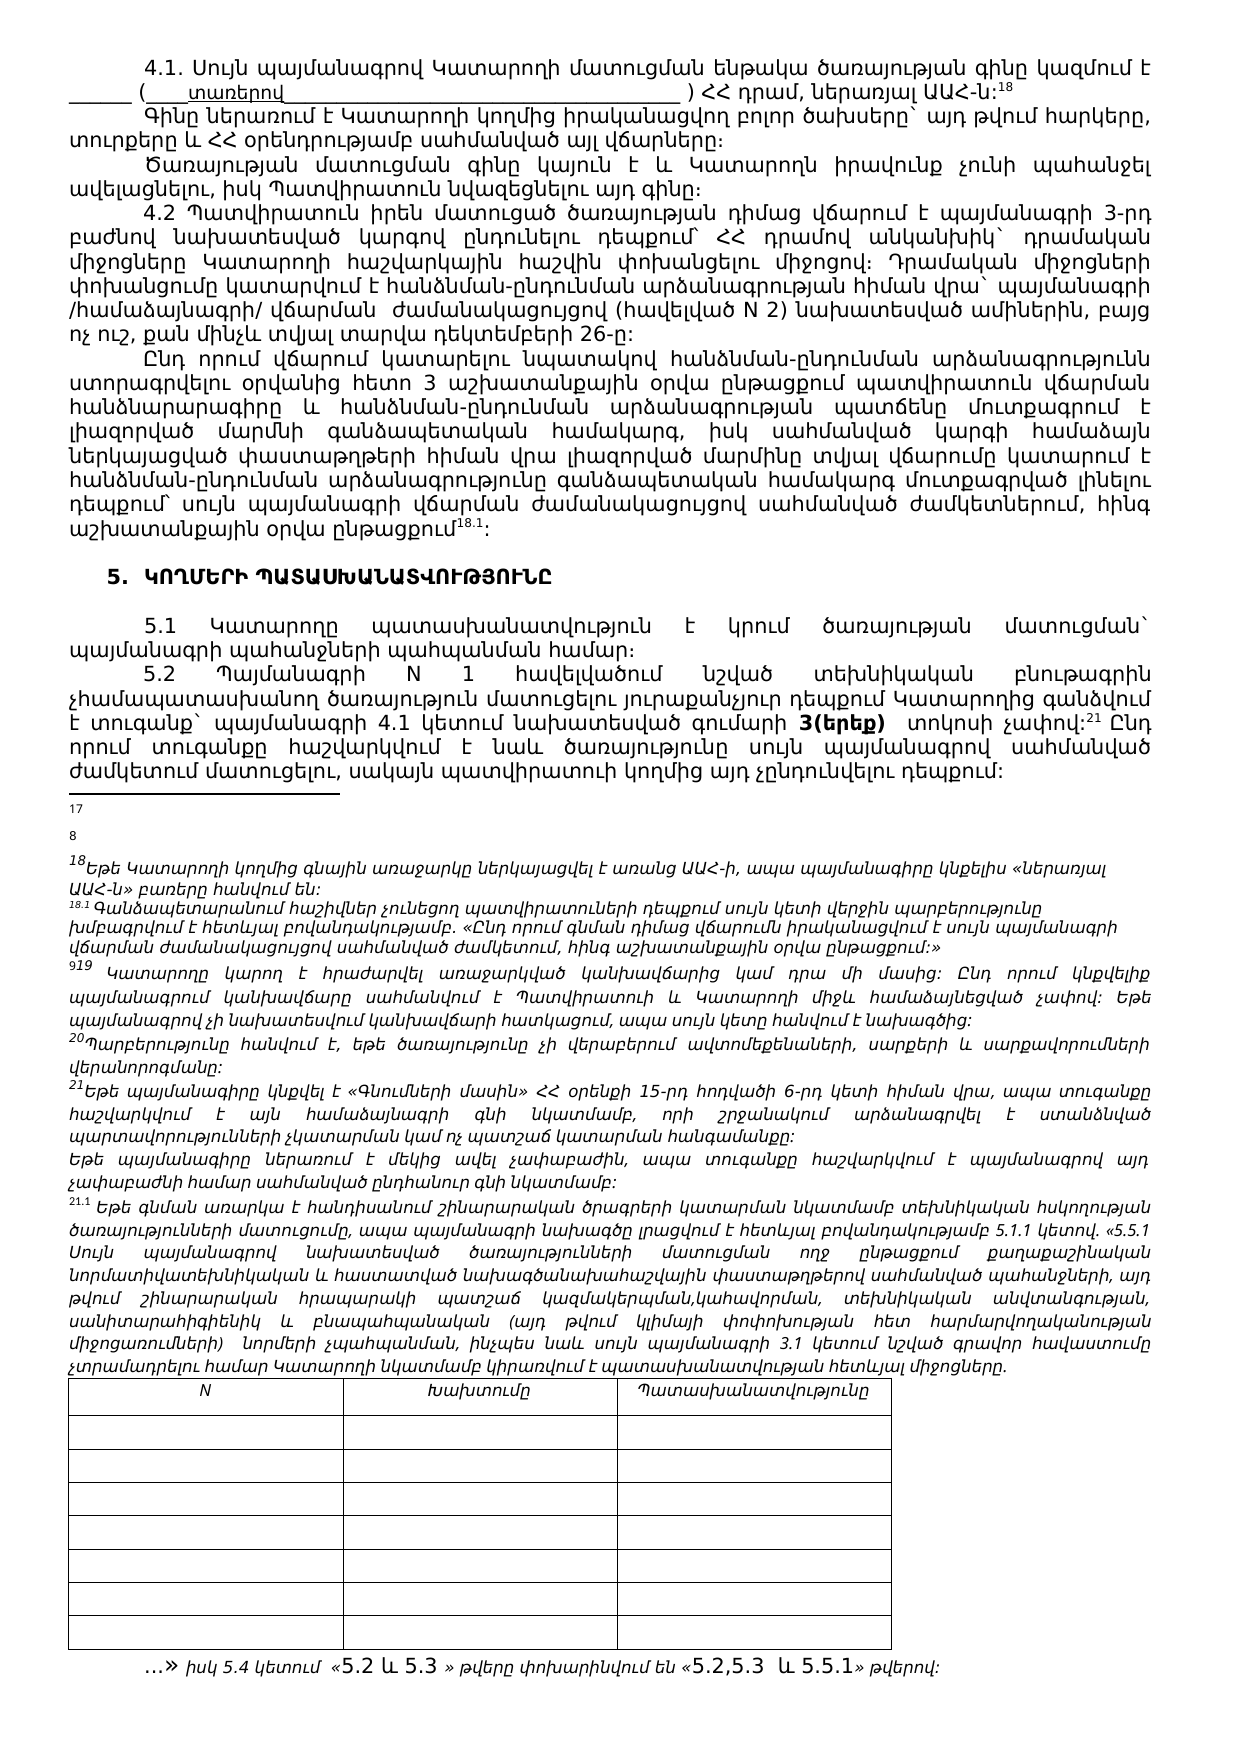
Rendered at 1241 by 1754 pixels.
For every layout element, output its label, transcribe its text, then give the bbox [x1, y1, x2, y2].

text Ընդ որում վճարում կատարելու նպատակով հանձնման-ընդունման արձանագրությունն ստորագրվելու օրվանից հետո 3 աշխատանքային օրվա ընթացքում պատվիրատուն վճարման հանձնարարագիրը և հանձնման-ընդունման արձանագրության պատճենը մուտքագրում է լիազորված մարմնի գանձապետական համակարգ, իսկ սահմանված կարգի համաձայն ներկայացված փաստաթղթերի հիման վրա լիազորված մարմինը տվյալ վճարումը կատարում է հանձնման-ընդունման արձանագրությունը գանձապետական համակարգ մուտքագրված լինելու դեպքում՝ սույն պայմանագրի վճարման ժամանակացույցով սահմանված ժամկետներում, հինգ աշխատանքային օրվա ընթացքում18.1: [69, 347, 1152, 541]
text 4.2 Պատվիրատուն իրեն մատուցած ծառայության դիմաց վճարում է պայմանագրի 3-րդ բաժնով նախատեսված կարգով ընդունելու դեպքում՝ ՀՀ դրամով անկանխիկ` դրամական միջոցները Կատարողի հաշվարկային հաշվին փոխանցելու միջոցով։ Դրամական միջոցների փոխանցումը կատարվում է հանձնման-ընդունման արձանագրության հիման վրա` պայմանագրի /համաձայնագրի/ վճարման ժամանակացույցով (հավելված N 2) նախատեսված ամիներին, բայց ոչ ուշ, քան մինչև տվյալ տարվա դեկտեմբերի 26-ը: [69, 201, 1152, 347]
text 5.2 Պայմանագրի N 1 հավելվածում նշված տեխնիկական բնութագրին չհամապատասխանող ծառայություն մատուցելու յուրաքանչյուր դեպքում Կատարողից գանձվում է տուգանք` պայմանագրի 4.1 կետում նախատեսված գումարի 3(երեք) տոկոսի չափով:21Ընդ որում տուգանքը հաշվարկվում է նաև ծառայությունը սույն պայմանագրով սահմանված ժամկետում մատուցելու, սակայն պատվիրատուի կողմից այդ չընդունվելու դեպքում: [69, 662, 1152, 784]
text 5.1 Կատարողը պատասխանատվություն է կրում ծառայության մատուցման` պայմանագրի պահանջների պահպանման համար։ [69, 614, 1152, 662]
list ԿՈՂՄԵՐԻ ՊԱՏԱՍԽԱՆԱՏՎՈՒԹՅՈՒՆԸ [106, 565, 1152, 589]
text Ծառայության մատուցման գինը կայուն է և Կատարողն իրավունք չունի պահանջել ավելացնելու, իսկ Պատվիրատուն նվազեցնելու այդ գինը։ [69, 153, 1152, 201]
text 4.1. Սույն պայմանագրով Կատարողի մատուցման ենթակա ծառայության գինը կազմում է ______ (____տառերով______________________________________ ) ՀՀ դրամ, ներառյալ ԱԱՀ-ն:18 17 [69, 56, 1152, 104]
text Գինը ներառում է Կատարողի կողմից իրականացվող բոլոր ծախսերը` այդ թվում հարկերը, տուրքերը և ՀՀ օրենդրությամբ սահմանված այլ վճարները։ [69, 104, 1152, 153]
